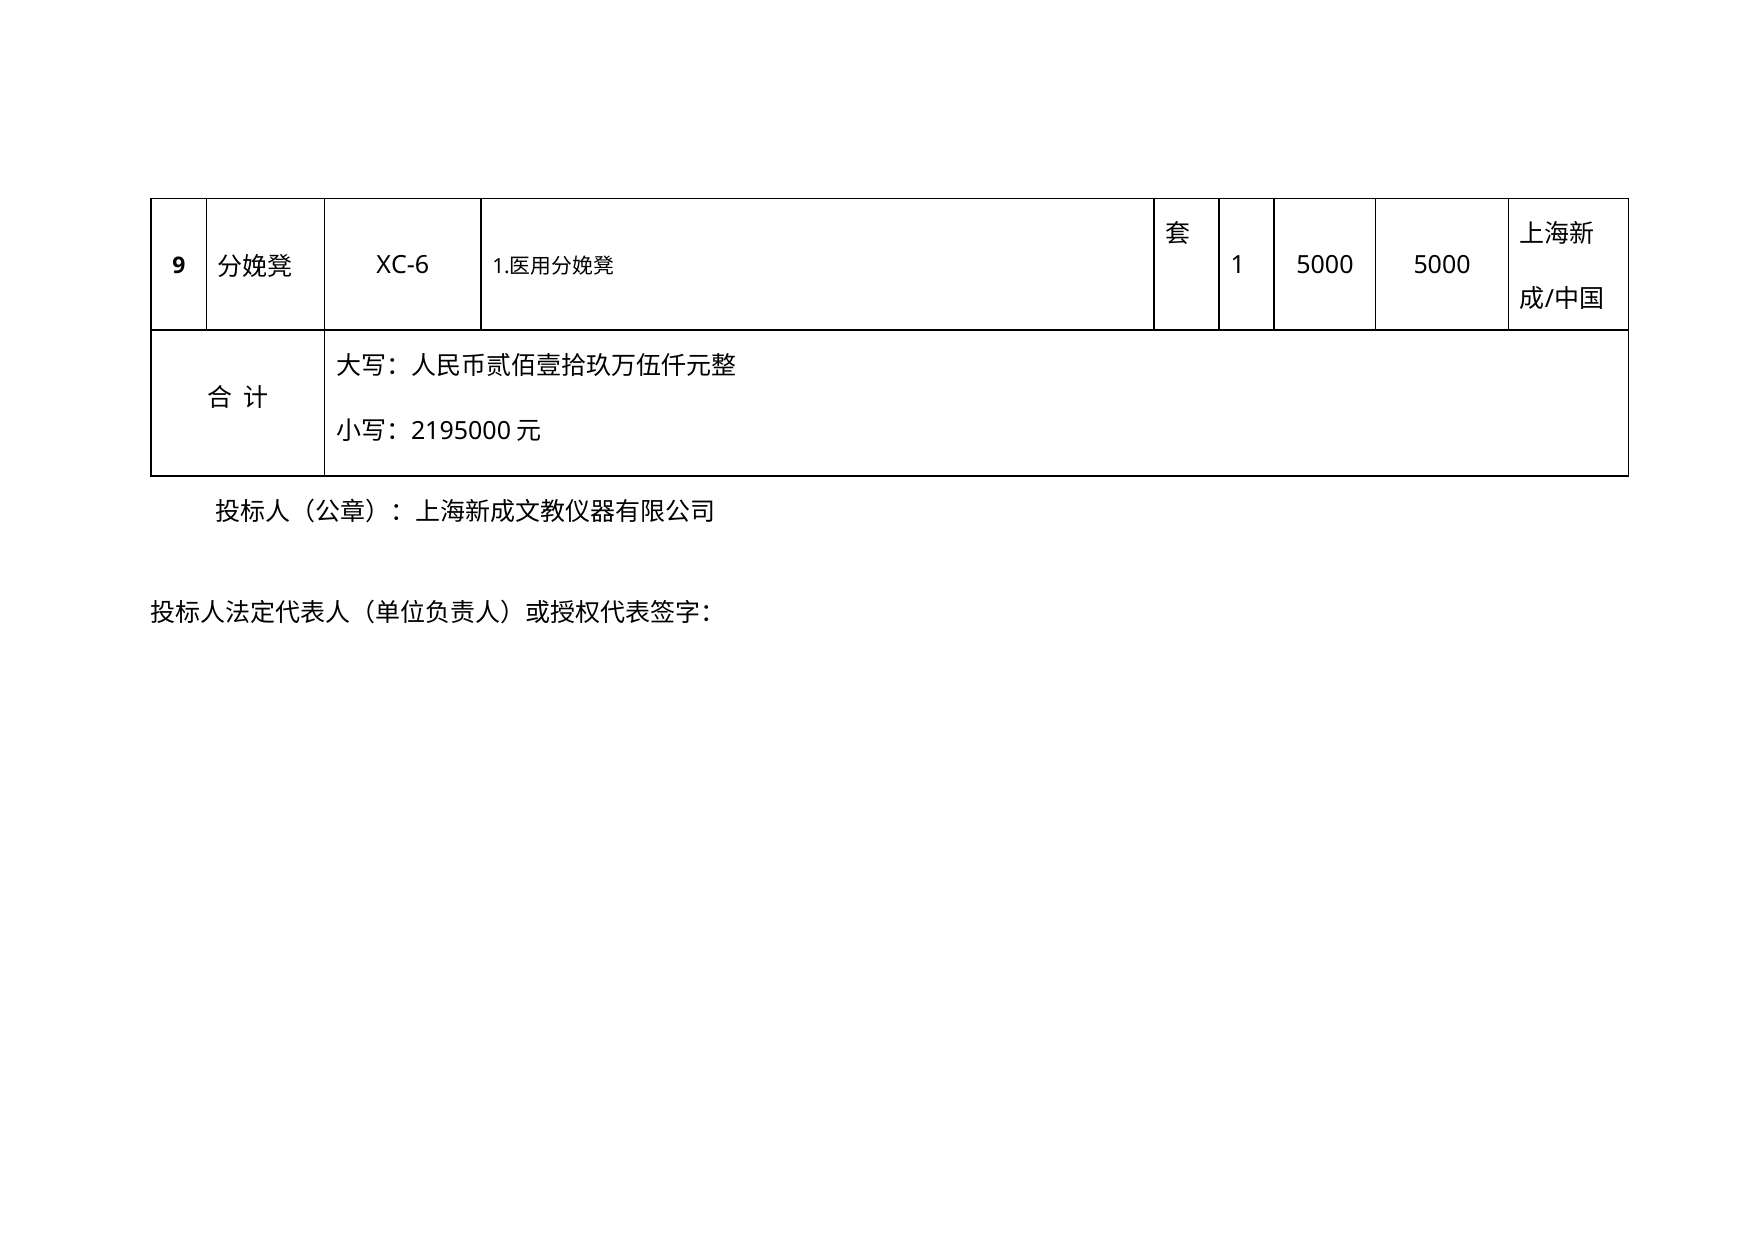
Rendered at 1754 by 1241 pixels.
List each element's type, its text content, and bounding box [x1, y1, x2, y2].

table_cell 合 计 [152, 331, 324, 475]
table_cell 9 [152, 199, 206, 329]
table_cell 1.医用分娩凳 [482, 199, 1153, 329]
table_cell XC-6 [325, 199, 480, 329]
table_cell 套 [1155, 199, 1218, 329]
table_cell 5000 [1376, 199, 1508, 329]
table_cell 大写：人民币贰佰壹拾玖万伍仟元整 小写：2195000元 [325, 331, 1628, 475]
table_cell 5000 [1275, 199, 1375, 329]
table_cell 上海新成/中国 [1509, 199, 1628, 329]
text 投标人法定代表人（单位负责人）或授权代表签字： [150, 578, 1604, 643]
text 投标人（公章）：上海新成文教仪器有限公司 [209, 477, 1604, 542]
table_cell 1 [1220, 199, 1273, 329]
table_cell 分娩凳 [207, 199, 324, 329]
